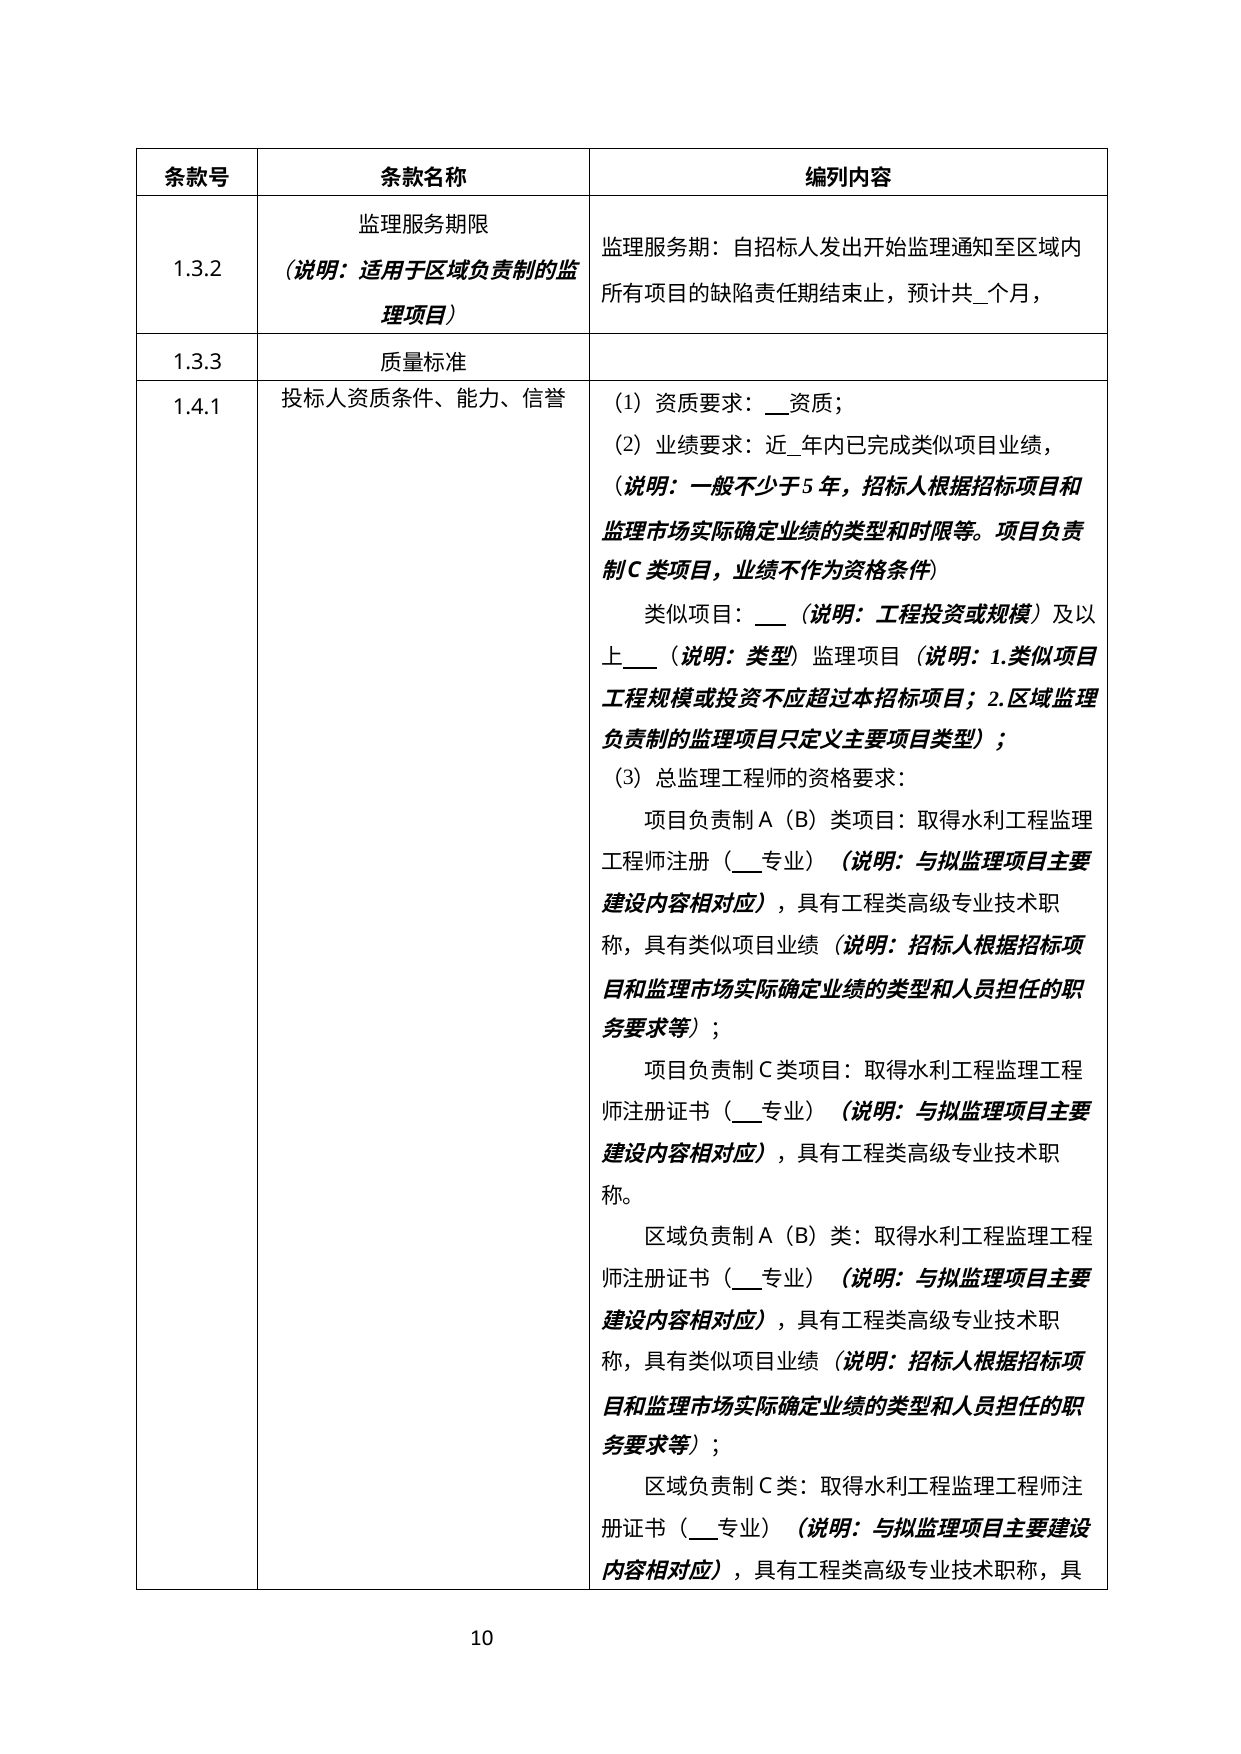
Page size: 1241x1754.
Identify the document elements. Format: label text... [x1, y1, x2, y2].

table_cell 监理服务期：自招标人发出开始监理通知至区域内所有项目的缺陷责任期结束止，预计共 个月， [590, 196, 1107, 333]
table_cell [590, 334, 1107, 380]
table_cell 投标人资质条件、能力、信誉 [258, 381, 589, 1589]
table_cell 1.4.1 [137, 381, 257, 1589]
table_cell 1.3.3 [137, 334, 257, 380]
table_header 条款名称 [258, 149, 589, 194]
table_header 编列内容 [590, 149, 1107, 194]
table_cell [590, 381, 1107, 1589]
table_cell 监理服务期限 （说明：适用于区域负责制的监理项目） [258, 196, 589, 333]
table_header 条款号 [137, 149, 257, 194]
table_cell 质量标准 [258, 334, 589, 380]
table_cell 1.3.2 [137, 196, 257, 333]
